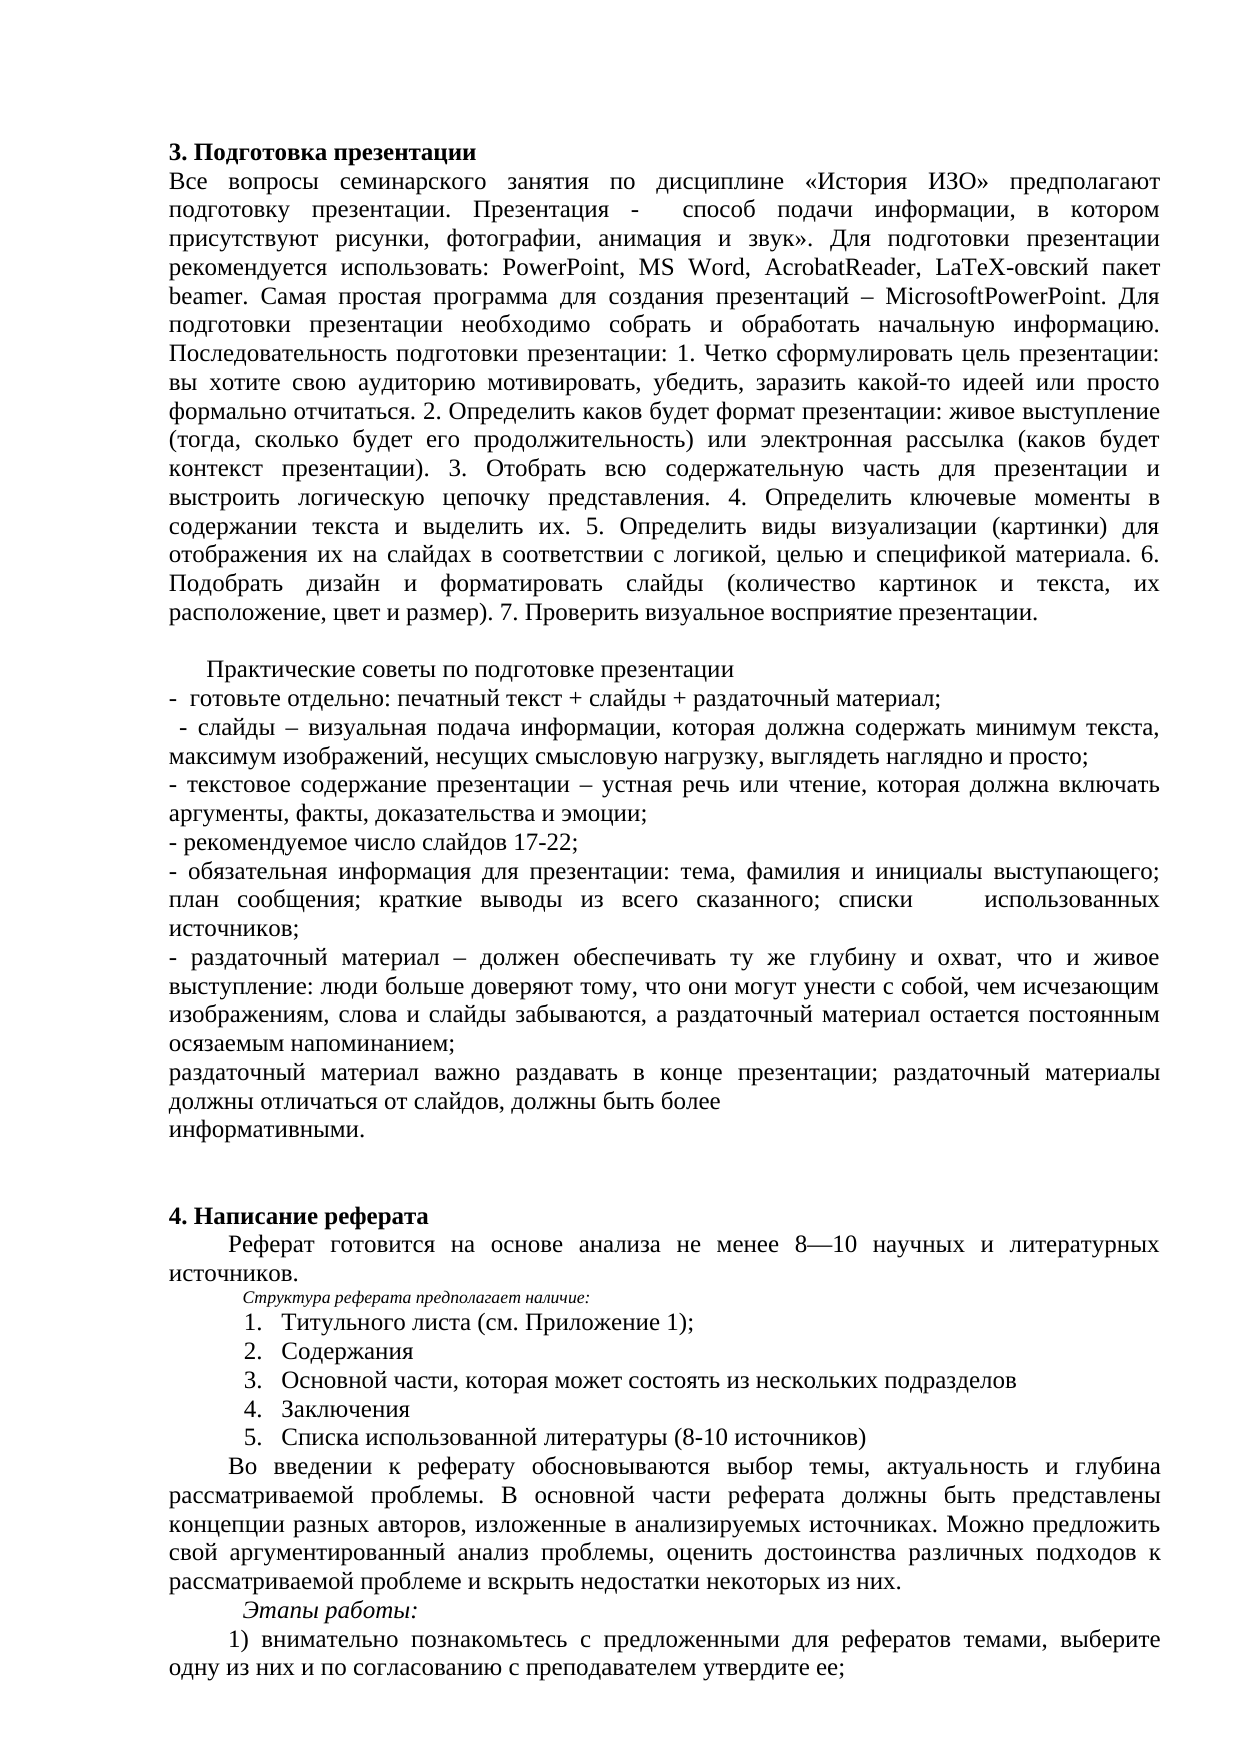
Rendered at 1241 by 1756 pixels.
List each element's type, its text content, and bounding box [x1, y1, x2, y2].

text - обязательная информация для презентации: тема, фамилия и инициалы выступающего; план сообщения; краткие выводы из всего сказанного; списки использованных источников; [169, 856, 1161, 942]
text Практические советы по подготовке презентации [169, 654, 1161, 683]
text 4. Написание реферата [169, 1201, 1161, 1229]
text Во введении к реферату обосновываются выбор темы, актуальность и глубина рассматриваемой проблемы. В основной части реферата должны быть представлены концепции разных авторов, изложенные в анализируемых источниках. Можно предложить свой аргументированный анализ проблемы, оценить достоинства различных подходов к рассматриваемой проблеме и вскрыть недостатки некоторых из них. [169, 1451, 1161, 1595]
text - рекомендуемое число слайдов 17-22; [169, 827, 1161, 856]
text информативными. [169, 1114, 1161, 1143]
text Структура реферата предполагает наличие: [169, 1287, 1161, 1307]
list Заключения [244, 1394, 1161, 1422]
text Реферат готовится на основе анализа не менее 8—10 научных и литературных источников. [169, 1229, 1161, 1287]
list Содержания [244, 1336, 1161, 1365]
list Основной части, которая может состоять из нескольких подразделов [244, 1365, 1161, 1394]
text Все вопросы семинарского занятия по дисциплине «История ИЗО» предполагают подготовку презентации. Презентация - способ подачи информации, в котором присутствуют рисунки, фотографии, анимация и звук». Для подготовки презентации рекомендуется использовать: PowerPoint, MS Word, AcrobatReader, LaTeX-овский пакет beamer. Самая простая программа для создания презентаций – MicrosoftPowerPoint. Для подготовки презентации необходимо собрать и обработать начальную информацию. Последовательность подготовки презентации: 1. Четко сформулировать цель презентации: вы хотите свою аудиторию мотивировать, убедить, заразить какой-то идеей или просто формально отчитаться. 2. Определить каков будет формат презентации: живое выступление (тогда, сколько будет его продолжительность) или электронная рассылка (каков будет контекст презентации). 3. Отобрать всю содержательную часть для презентации и выстроить логическую цепочку представления. 4. Определить ключевые моменты в содержании текста и выделить их. 5. Определить виды визуализации (картинки) для отображения их на слайдах в соответствии с логикой, целью и спецификой материала. 6. Подобрать дизайн и форматировать слайды (количество картинок и текста, их расположение, цвет и размер). 7. Проверить визуальное восприятие презентации. [169, 166, 1161, 626]
text Этапы работы: [169, 1595, 1161, 1624]
list Титульного листа (см. Приложение 1); [244, 1307, 1161, 1336]
text - слайды – визуальная подача информации, которая должна содержать минимум текста, максимум изображений, несущих смысловую нагрузку, выглядеть наглядно и просто; [169, 712, 1161, 769]
text - готовьте отдельно: печатный текст + слайды + раздаточный материал; [169, 683, 1161, 712]
text 1) внимательно познакомьтесь с предложенными для рефератов темами, выберите одну из них и по согласованию с преподавателем утвердите ее; [169, 1624, 1161, 1681]
text раздаточный материал важно раздавать в конце презентации; раздаточный материалы должны отличаться от слайдов, должны быть более [169, 1057, 1161, 1114]
text - раздаточный материал – должен обеспечивать ту же глубину и охват, что и живое выступление: люди больше доверяют тому, что они могут унести с собой, чем исчезающим изображениям, слова и слайды забываются, а раздаточный материал остается постоянным осязаемым напоминанием; [169, 942, 1161, 1057]
text 3. Подготовка презентации [169, 137, 1161, 166]
text - текстовое содержание презентации – устная речь или чтение, которая должна включать аргументы, факты, доказательства и эмоции; [169, 769, 1161, 827]
list Списка использованной литературы (8-10 источников) [244, 1422, 1161, 1451]
